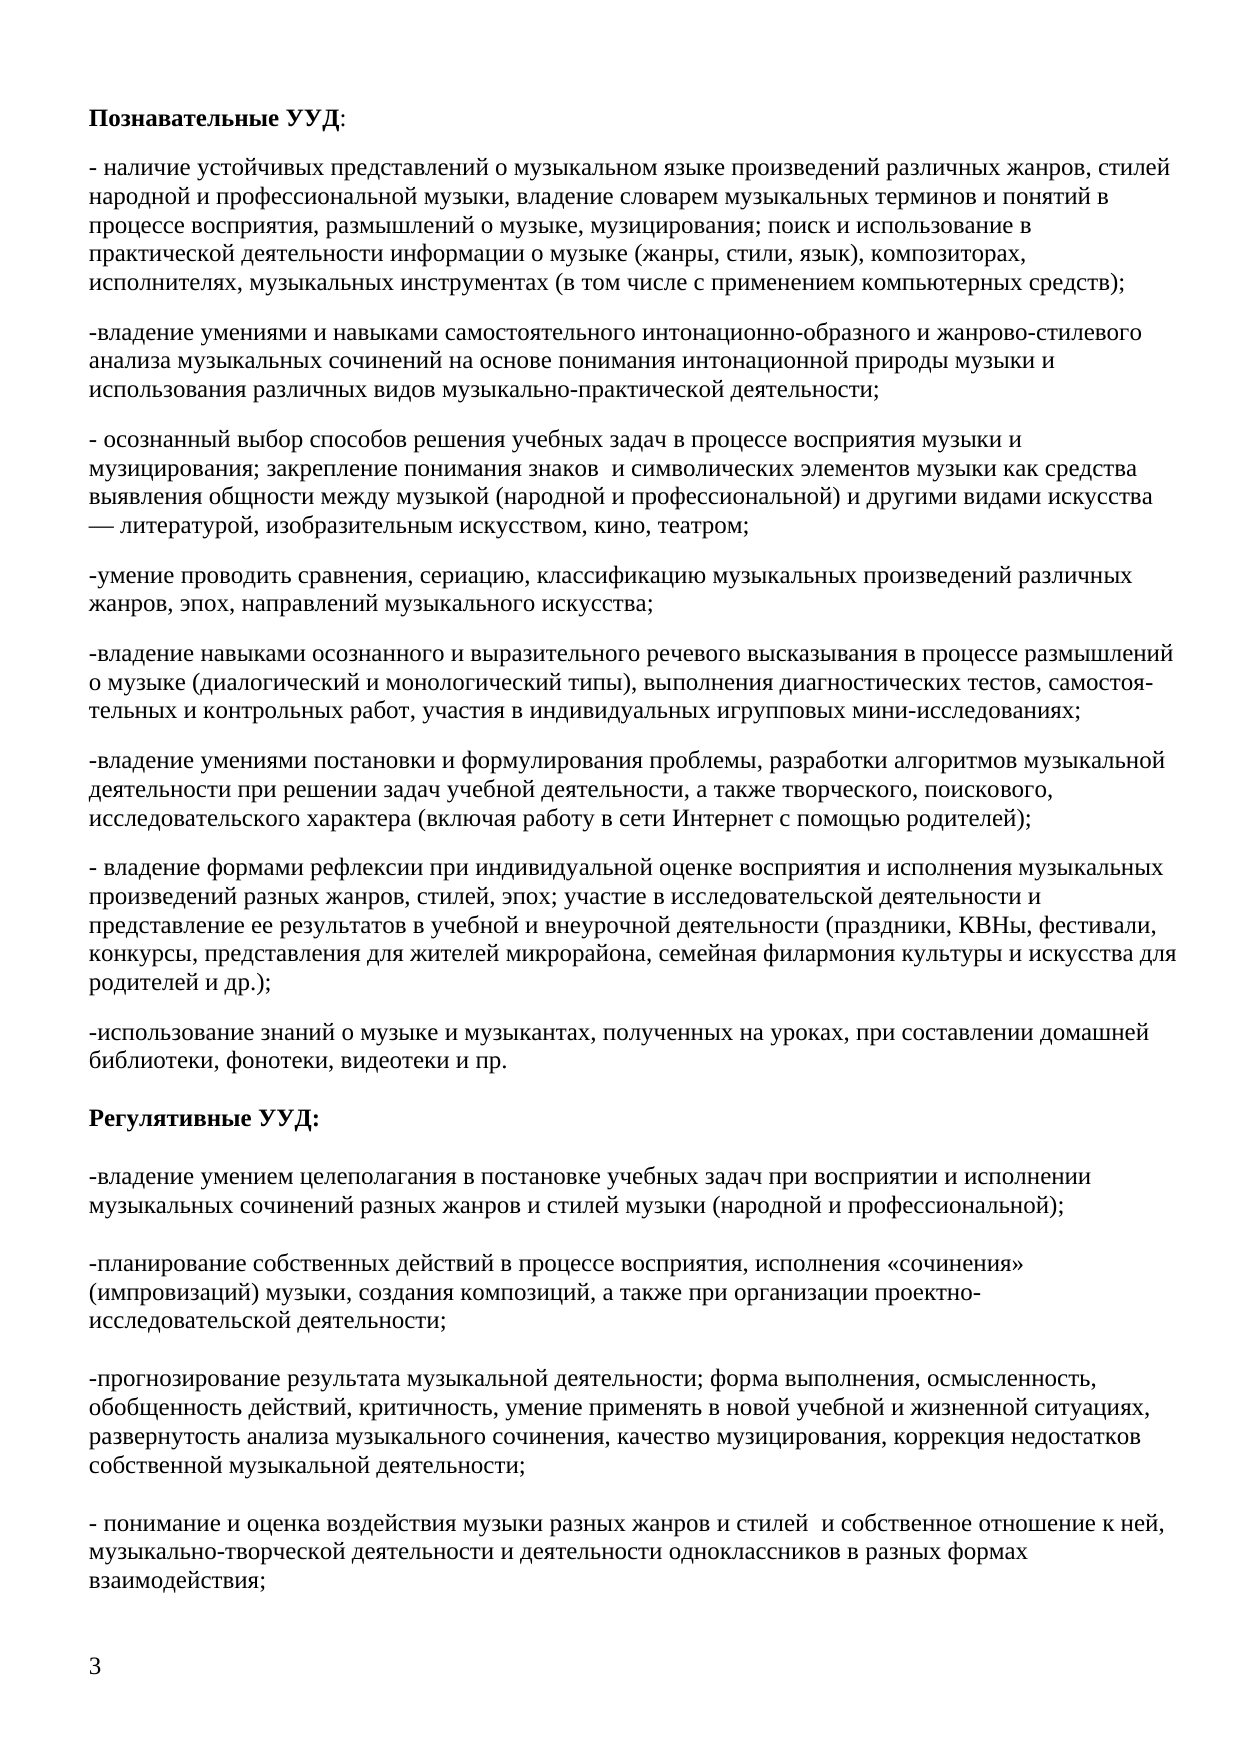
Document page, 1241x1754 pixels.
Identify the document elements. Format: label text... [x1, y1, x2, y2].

subtitle -использование знаний о музыке и музыкантах, полученных на уроках, при составлении домашней библиотеки, фонотеки, видеотеки и пр. [89, 1017, 1181, 1074]
text Регулятивные УУД: [89, 1103, 1181, 1132]
subtitle - наличие устойчивых представлений о музыкальном языке произведений различных жанров, стилей народной и профессиональной музыки, владение словарем музыкальных терминов и понятий в процессе восприятия, размышлений о музыке, музицирования; поиск и использование в практической деятельности информации о музыке (жанры, стили, язык), композиторах, исполнителях, музыкальных инструментах (в том числе с применением компьютерных средств); [89, 152, 1181, 296]
subtitle -владение умениями постановки и формулирования проблемы, разработки алгоритмов музыкальной деятельности при решении задач учебной деятельности, а также творческого, поискового, исследовательского характера (включая работу в сети Интернет с помощью родителей); [89, 745, 1181, 831]
subtitle -владение навыками осознанного и выразительного речевого высказывания в процессе размышлений о музыке (диалогический и монологический типы), выполнения диагностических тестов, самостоятельных и контрольных работ, участия в индивидуальных игрупповых мини-исследованиях; [89, 638, 1181, 724]
subtitle - осознанный выбор способов решения учебных задач в процессе восприятия музыки и музицирования; закрепление понимания знаков и символических элементов музыки как средства выявления общности между музыкой (народной и профессиональной) и другими видами искусства — литературой, изобразительным искусством, кино, театром; [89, 424, 1181, 539]
subtitle Познавательные УУД: [89, 103, 1181, 131]
subtitle -умение проводить сравнения, сериацию, классификацию музыкальных произведений различных жанров, эпох, направлений музыкального искусства; [89, 560, 1181, 617]
text -владение умением целеполагания в постановке учебных задач при восприятии и исполнении музыкальных сочинений разных жанров и стилей музыки (народной и профессиональной); [89, 1161, 1181, 1219]
text -прогнозирование результата музыкальной деятельности; форма выполнения, осмысленность, обобщенность действий, критичность, умение применять в новой учебной и жизненной ситуациях, развернутость анализа музыкального сочинения, качество музицирования, коррекция недостатков собственной музыкальной деятельности; [89, 1363, 1181, 1478]
subtitle - владение формами рефлексии при индивидуальной оценке восприятия и исполнения музыкальных произведений разных жанров, стилей, эпох; участие в исследовательской деятельности и представление ее результатов в учебной и внеурочной деятельности (праздники, КВНы, фестивали, конкурсы, представления для жителей микрорайона, семейная филармония культуры и искусства для родителей и др.); [89, 852, 1181, 996]
text - понимание и оценка воздействия музыки разных жанров и стилей и собственное отношение к ней, музыкально-творческой деятельности и деятельности одноклассников в разных формах взаимодействия; [89, 1508, 1181, 1594]
text -планирование собственных действий в процессе восприятия, исполнения «сочинения» (импровизаций) музыки, создания композиций, а также при организации проектно-исследовательской деятельности; [89, 1248, 1181, 1334]
subtitle -владение умениями и навыками самостоятельного интонационно-образного и жанрово-стилевого анализа музыкальных сочинений на основе понимания интонационной природы музыки и использования различных видов музыкально-практической деятельности; [89, 317, 1181, 403]
